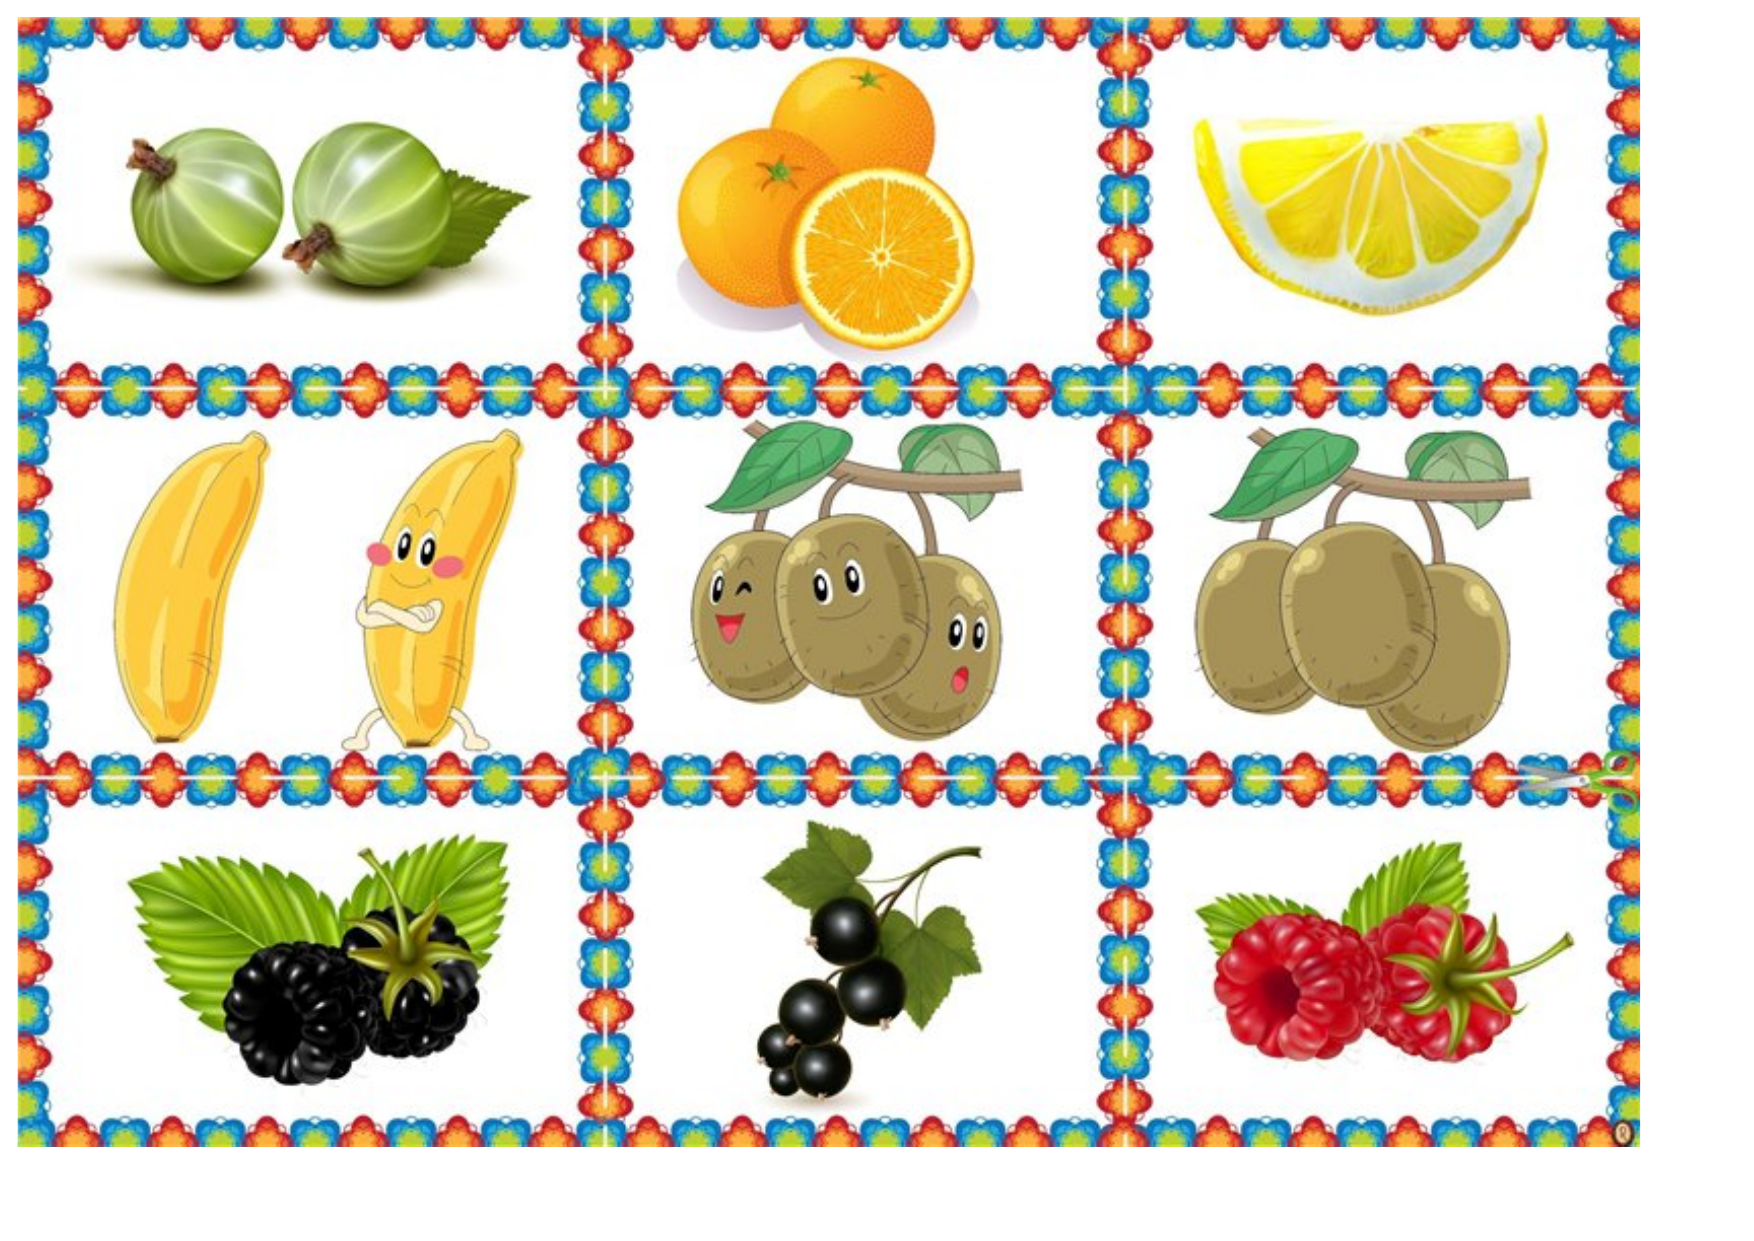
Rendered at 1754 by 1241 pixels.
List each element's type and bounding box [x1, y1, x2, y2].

picture [17, 17, 1641, 1147]
